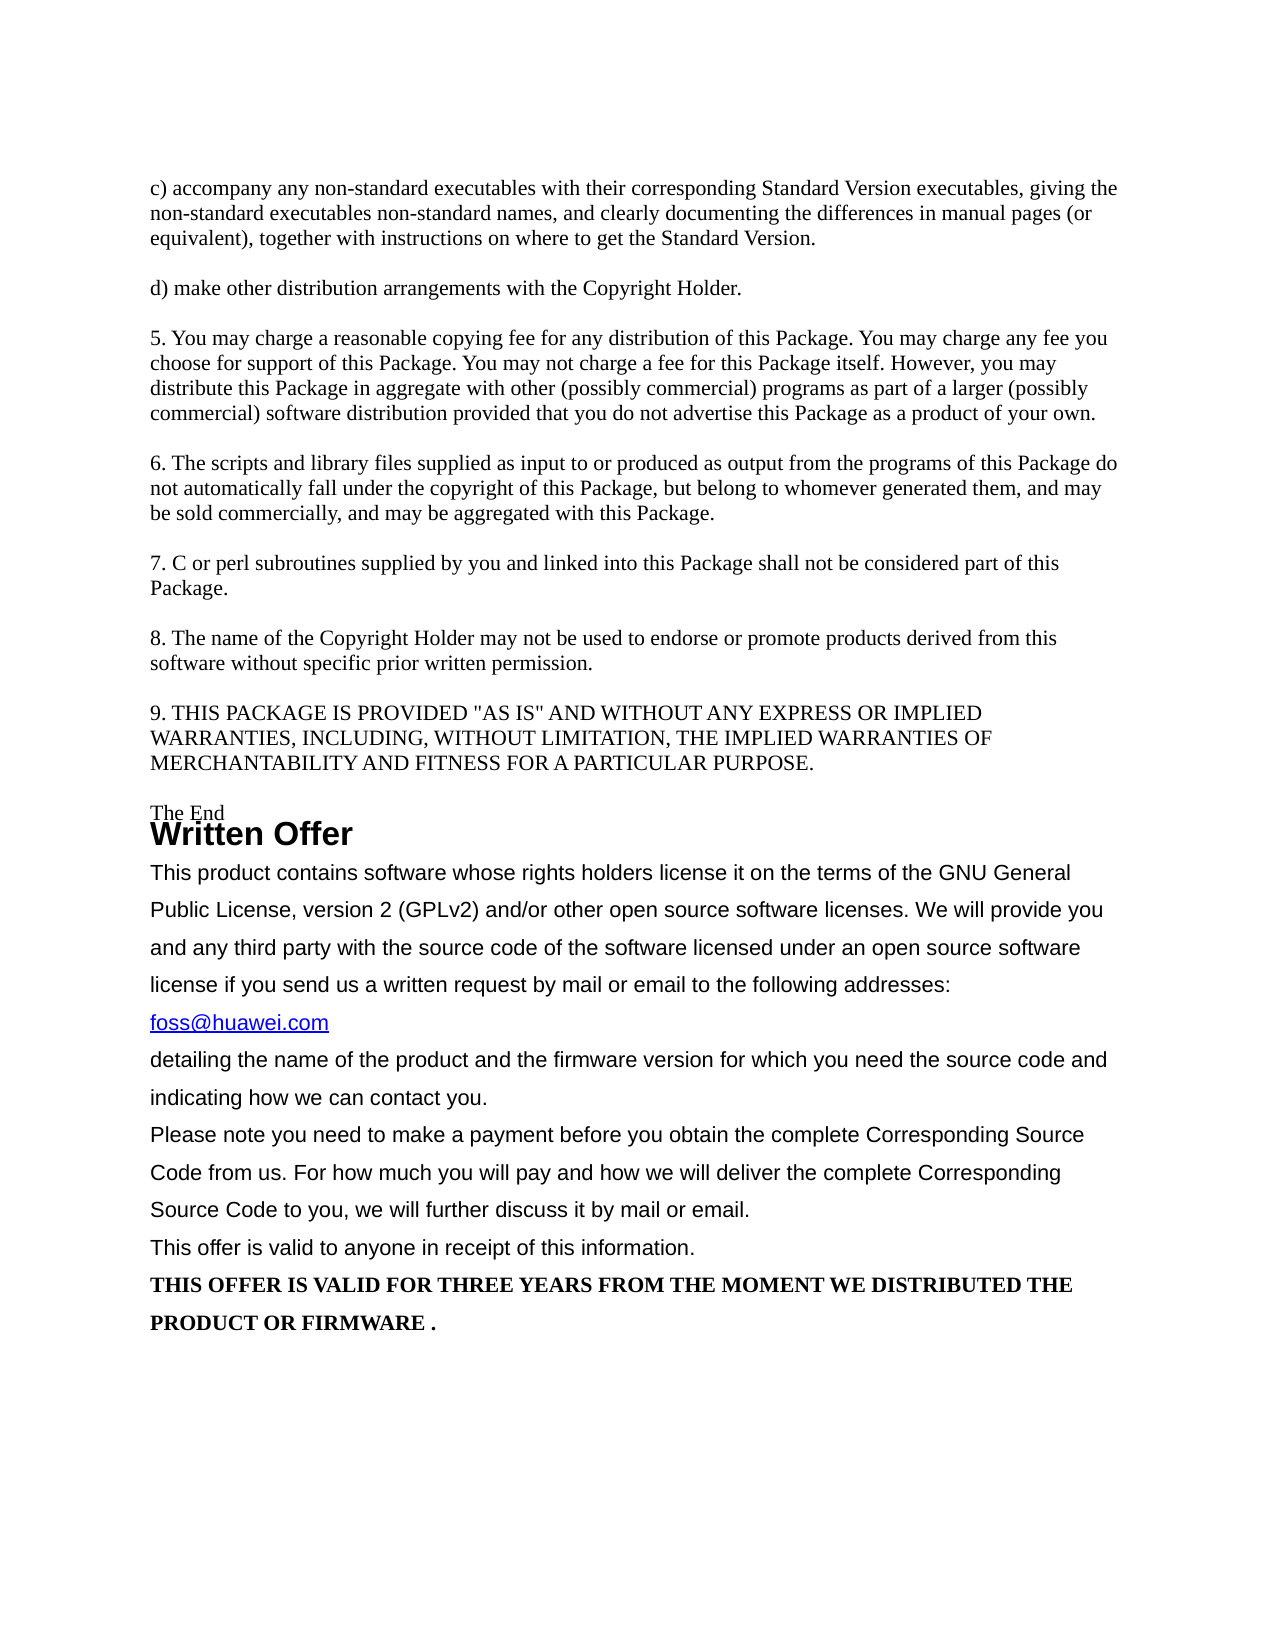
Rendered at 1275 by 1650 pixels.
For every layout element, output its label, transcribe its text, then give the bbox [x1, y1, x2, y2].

text Written Offer [150, 825, 1125, 850]
text foss@huawei.com [150, 1000, 1125, 1037]
text This product contains software whose rights holders license it on the terms of the GNU General Public License, version 2 (GPLv2) and/or other open source software licenses. We will provide you and any third party with the source code of the software licensed under an open source software license if you send us a written request by mail or email to the following addresses: [150, 850, 1125, 1000]
text detailing the name of the product and the firmware version for which you need the source code and indicating how we can contact you. [150, 1037, 1125, 1112]
text Please note you need to make a payment before you obtain the complete Corresponding Source Code from us. For how much you will pay and how we will deliver the complete Corresponding Source Code to you, we will further discuss it by mail or email. [150, 1112, 1125, 1225]
text This offer is valid for three years from the moment we distributed the product or firmware . [150, 1262, 1125, 1337]
text This offer is valid to anyone in receipt of this information. [150, 1225, 1125, 1262]
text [150, 150, 1125, 825]
